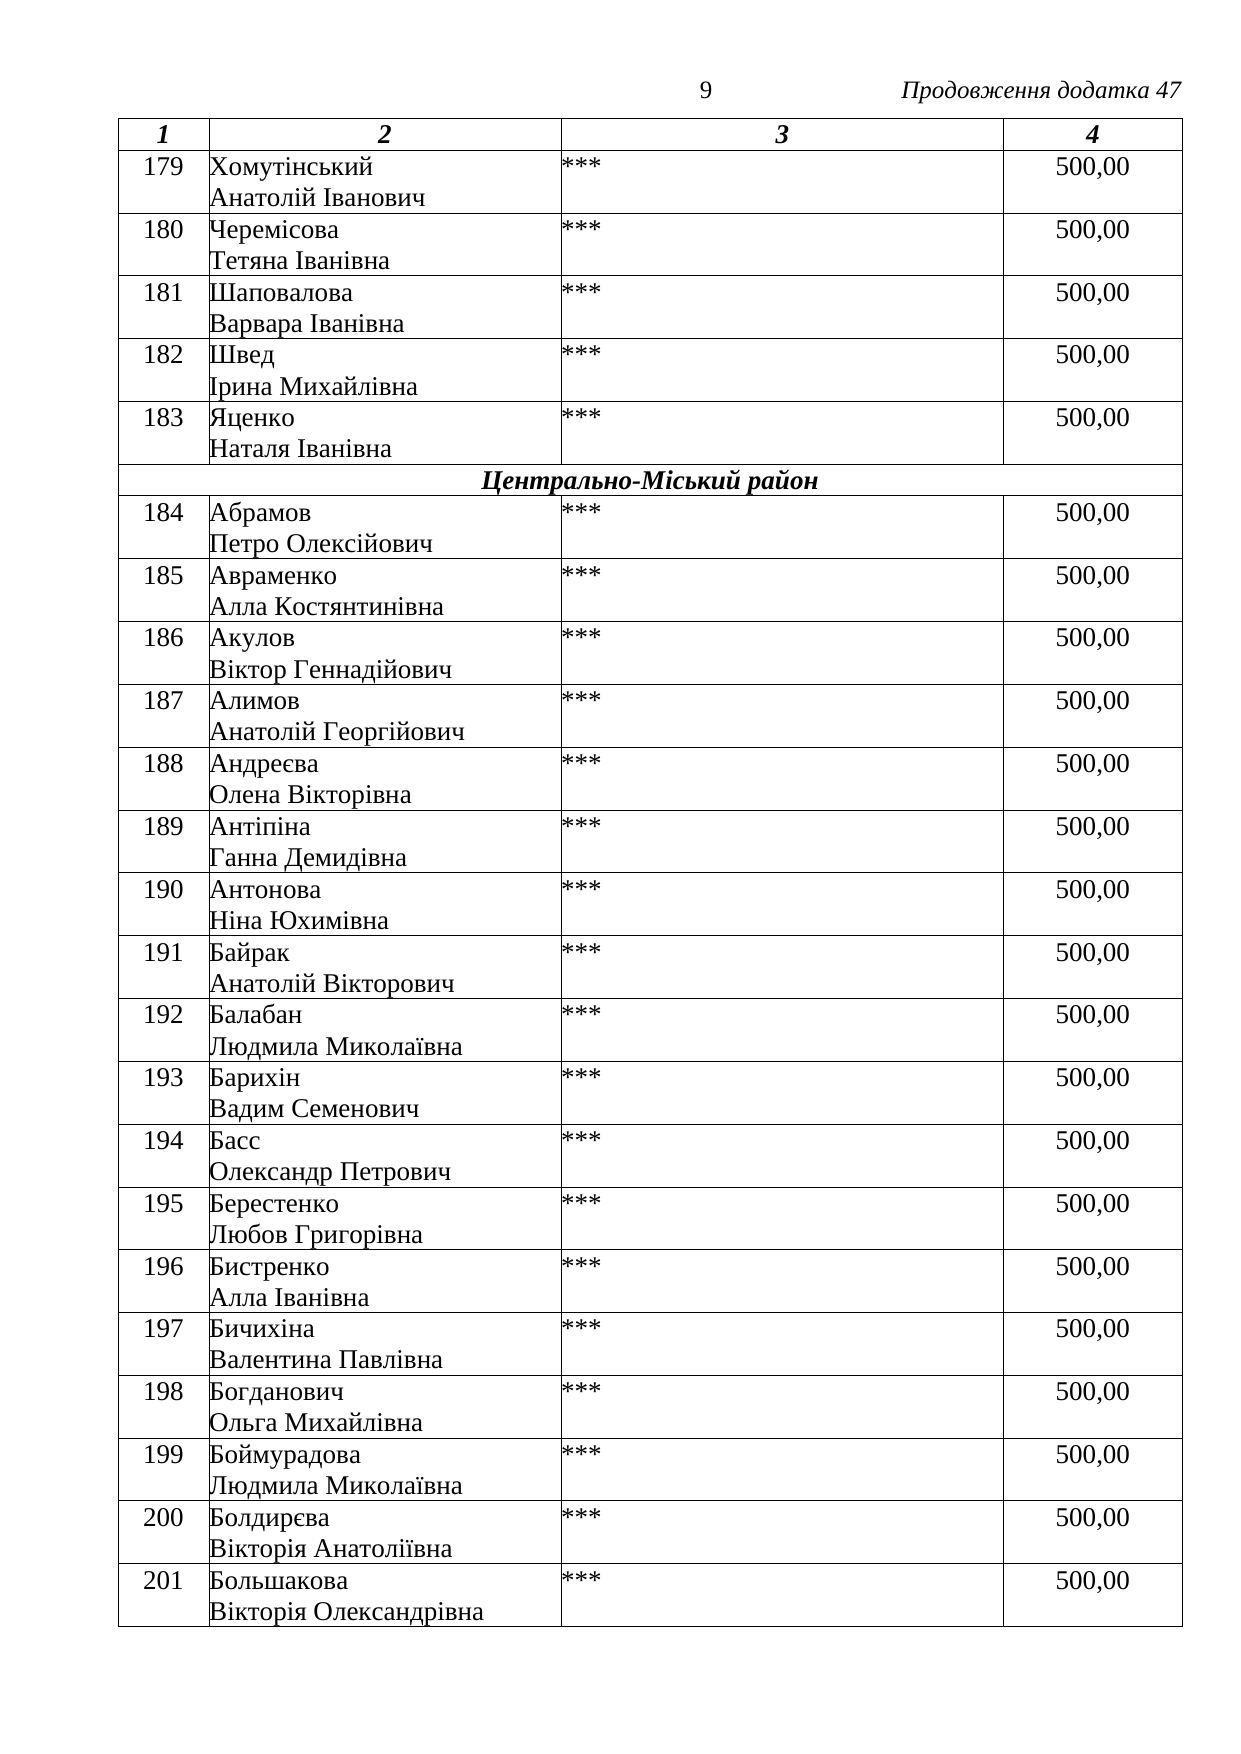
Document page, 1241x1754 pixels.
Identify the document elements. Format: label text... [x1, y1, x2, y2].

table_cell Бистренко Алла Іванівна [210, 1250, 561, 1312]
table_cell 185 [119, 559, 209, 621]
table_cell 500,00 [1004, 1313, 1182, 1375]
table_cell Антонова Ніна Юхимівна [210, 873, 561, 935]
table_cell 500,00 [1004, 339, 1182, 401]
table_cell 183 [119, 402, 209, 464]
table_cell 500,00 [1004, 1188, 1182, 1249]
table_cell 500,00 [1004, 936, 1182, 998]
table_cell *** [562, 1376, 1003, 1438]
table_cell *** [562, 1564, 1003, 1626]
table_cell 500,00 [1004, 276, 1182, 338]
table_cell 500,00 [1004, 811, 1182, 872]
table_cell 500,00 [1004, 496, 1182, 558]
table_cell *** [562, 214, 1003, 275]
table_cell 500,00 [1004, 622, 1182, 684]
table_cell 193 [119, 1062, 209, 1123]
table_cell Берестенко Любов Григорівна [210, 1188, 561, 1249]
table_cell *** [562, 1313, 1003, 1375]
table_cell Акулов Віктор Геннадійович [210, 622, 561, 684]
table_cell 500,00 [1004, 151, 1182, 212]
table_cell 196 [119, 1250, 209, 1312]
table_cell Большакова Вікторія Олександрівна [210, 1564, 561, 1626]
table_cell 199 [119, 1439, 209, 1500]
table_cell 197 [119, 1313, 209, 1375]
table_cell 500,00 [1004, 873, 1182, 935]
table_cell *** [562, 1125, 1003, 1186]
table_cell *** [562, 936, 1003, 998]
table_cell 200 [119, 1501, 209, 1563]
table_cell Черемісова Тетяна Іванівна [210, 214, 561, 275]
table_cell 184 [119, 496, 209, 558]
table_cell Абрамов Петро Олексійович [210, 496, 561, 558]
table_cell 192 [119, 999, 209, 1061]
table_cell 500,00 [1004, 1125, 1182, 1186]
table_cell *** [562, 1062, 1003, 1123]
table_cell *** [562, 339, 1003, 401]
table_cell 198 [119, 1376, 209, 1438]
table_cell Андреєва Олена Вікторівна [210, 748, 561, 809]
table_cell 500,00 [1004, 1376, 1182, 1438]
table_cell *** [562, 559, 1003, 621]
table_cell Барихін Вадим Семенович [210, 1062, 561, 1123]
table_cell 194 [119, 1125, 209, 1186]
table_cell *** [562, 276, 1003, 338]
table_cell 182 [119, 339, 209, 401]
table_cell 195 [119, 1188, 209, 1249]
table_cell Хомутінський Анатолій Іванович [210, 151, 561, 212]
table_cell *** [562, 151, 1003, 212]
table_cell Антіпіна Ганна Демидівна [210, 811, 561, 872]
table_cell 500,00 [1004, 1062, 1182, 1123]
table_cell 179 [119, 151, 209, 212]
table_cell *** [562, 622, 1003, 684]
table_cell Богданович Ольга Михайлівна [210, 1376, 561, 1438]
table_cell 500,00 [1004, 1250, 1182, 1312]
table_header 4 [1004, 119, 1182, 150]
table_cell 201 [119, 1564, 209, 1626]
table_cell 180 [119, 214, 209, 275]
table_cell Боймурадова Людмила Миколаївна [210, 1439, 561, 1500]
table_cell 500,00 [1004, 1501, 1182, 1563]
table_cell Байрак Анатолій Вікторович [210, 936, 561, 998]
table_cell 500,00 [1004, 999, 1182, 1061]
table_cell Балабан Людмила Миколаївна [210, 999, 561, 1061]
table_cell 188 [119, 748, 209, 809]
table_cell 500,00 [1004, 402, 1182, 464]
table_cell Швед Ірина Михайлівна [210, 339, 561, 401]
table_cell *** [562, 1501, 1003, 1563]
table_cell 186 [119, 622, 209, 684]
table_cell 500,00 [1004, 214, 1182, 275]
table_cell Центрально-Міський район [119, 465, 1182, 495]
table_header 2 [210, 119, 561, 150]
table_cell 189 [119, 811, 209, 872]
table_cell 187 [119, 685, 209, 747]
table_cell Бичихіна Валентина Павлівна [210, 1313, 561, 1375]
table_cell 500,00 [1004, 1439, 1182, 1500]
table_cell *** [562, 1250, 1003, 1312]
table_cell *** [562, 999, 1003, 1061]
table_cell 190 [119, 873, 209, 935]
table_cell Авраменко Алла Костянтинівна [210, 559, 561, 621]
table_cell Басс Олександр Петрович [210, 1125, 561, 1186]
table_cell *** [562, 685, 1003, 747]
table_cell *** [562, 873, 1003, 935]
table_cell Болдирєва Вікторія Анатоліївна [210, 1501, 561, 1563]
table_cell *** [562, 1188, 1003, 1249]
table_cell *** [562, 811, 1003, 872]
table_cell *** [562, 496, 1003, 558]
table_cell 500,00 [1004, 748, 1182, 809]
table_cell Яценко Наталя Іванівна [210, 402, 561, 464]
table_cell *** [562, 748, 1003, 809]
table_cell 500,00 [1004, 685, 1182, 747]
table_cell Шаповалова Варвара Іванівна [210, 276, 561, 338]
table_cell *** [562, 402, 1003, 464]
table_header 1 [119, 119, 209, 150]
table_cell 181 [119, 276, 209, 338]
table_cell 500,00 [1004, 1564, 1182, 1626]
table_cell *** [562, 1439, 1003, 1500]
table_cell 191 [119, 936, 209, 998]
table_cell Алимов Анатолій Георгійович [210, 685, 561, 747]
table_header 3 [562, 119, 1003, 150]
table_cell 500,00 [1004, 559, 1182, 621]
